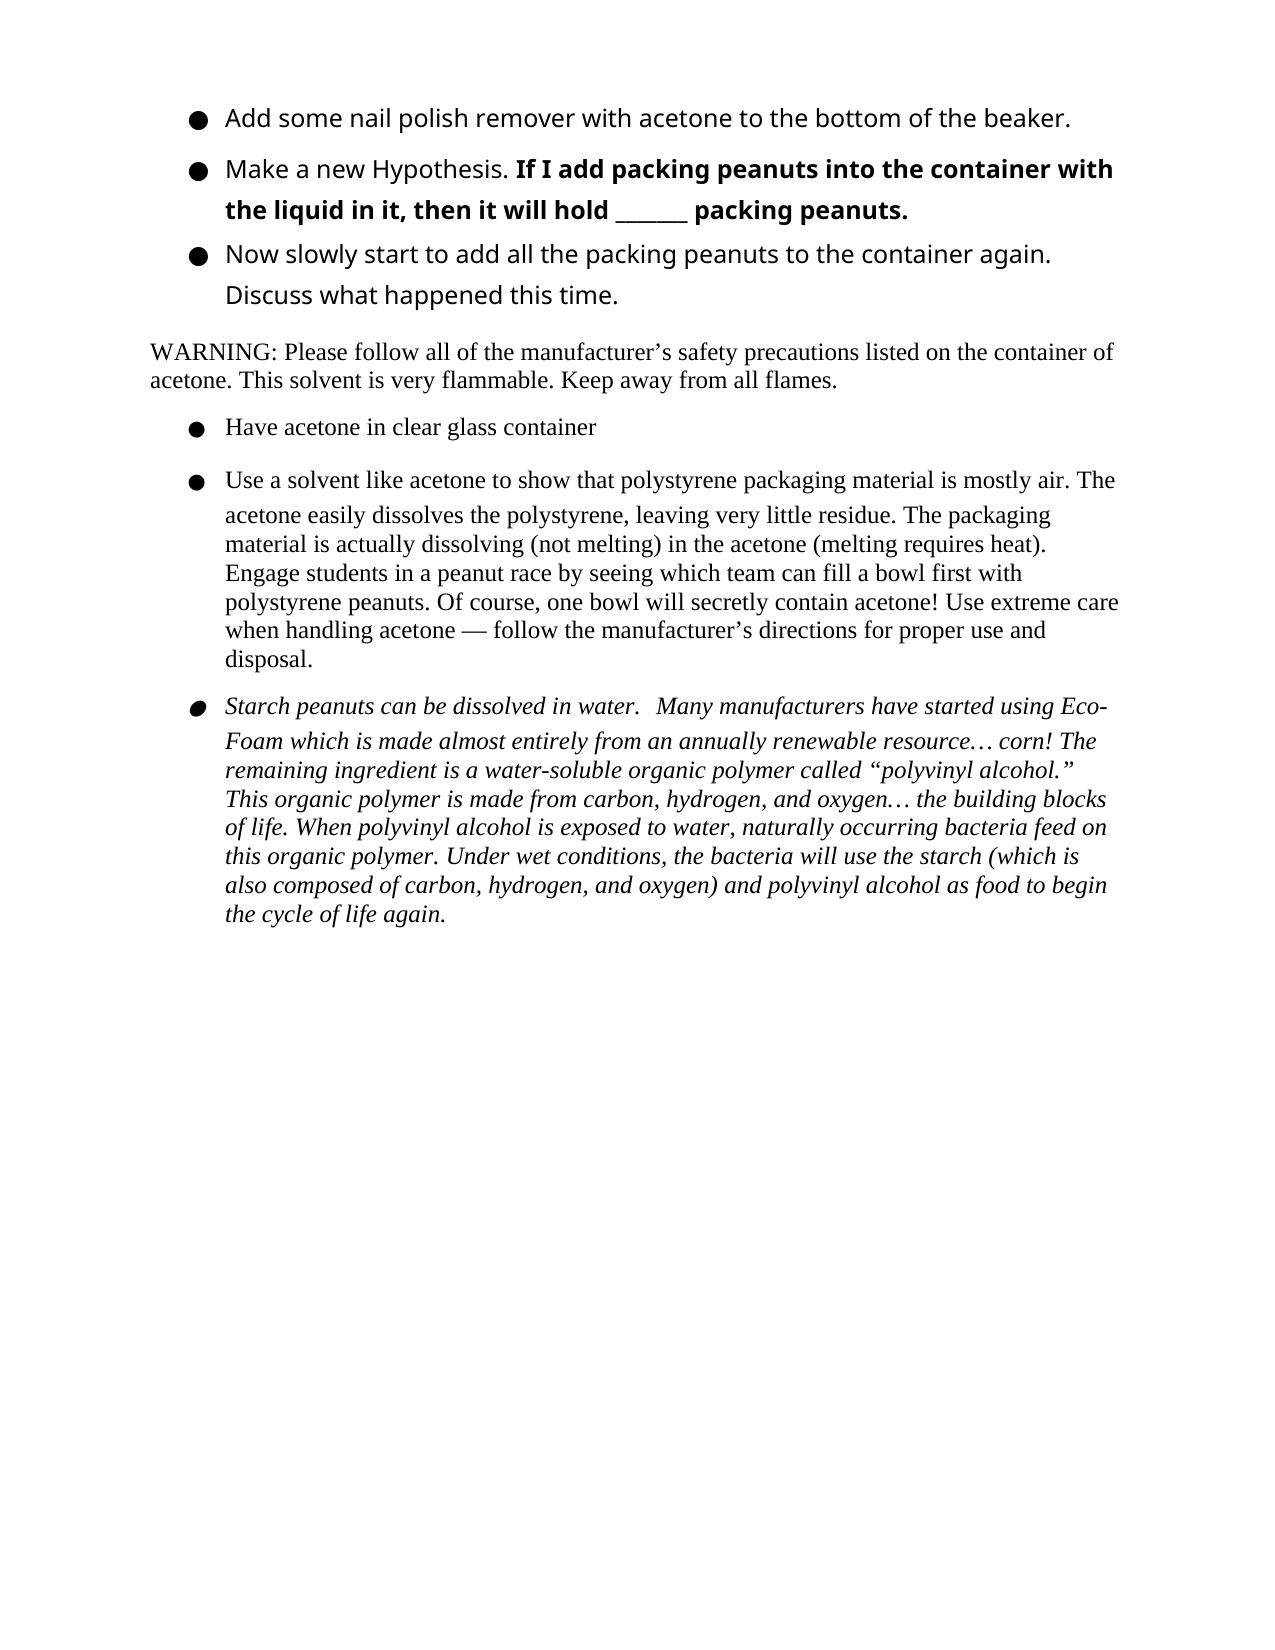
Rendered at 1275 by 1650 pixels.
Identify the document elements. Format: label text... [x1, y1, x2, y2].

list Make a new Hypothesis. If I add packing peanuts into the container with the liquid in it, then it will hold _______ packing peanuts. [187, 141, 1125, 227]
list Now slowly start to add all the packing peanuts to the container again. Discuss what happened this time. [187, 227, 1125, 312]
list Use a solvent like acetone to show that polystyrene packaging material is mostly air. The acetone easily dissolves the polystyrene, leaving very little residue. The packaging material is actually dissolving (not melting) in the acetone (melting requires heat). Engage students in a peanut race by seeing which team can fill a bowl first with polystyrene peanuts. Of course, one bowl will secretly contain acetone! Use extreme care when handling acetone — follow the manufacturer’s directions for proper use and disposal. [187, 458, 1125, 673]
list Have acetone in clear glass container [187, 405, 1125, 447]
list Add some nail polish remover with acetone to the bottom of the beaker. [187, 90, 1125, 141]
text WARNING: Please follow all of the manufacturer’s safety precautions listed on the container of acetone. This solvent is very flammable. Keep away from all flames. [150, 337, 1125, 394]
list Starch peanuts can be dissolved in water. Many manufacturers have started using Eco-Foam which is made almost entirely from an annually renewable resource… corn! The remaining ingredient is a water-soluble organic polymer called “polyvinyl alcohol.” This organic polymer is made from carbon, hydrogen, and oxygen… the building blocks of life. When polyvinyl alcohol is exposed to water, naturally occurring bacteria feed on this organic polymer. Under wet conditions, the bacteria will use the starch (which is also composed of carbon, hydrogen, and oxygen) and polyvinyl alcohol as food to begin the cycle of life again. [187, 683, 1125, 927]
